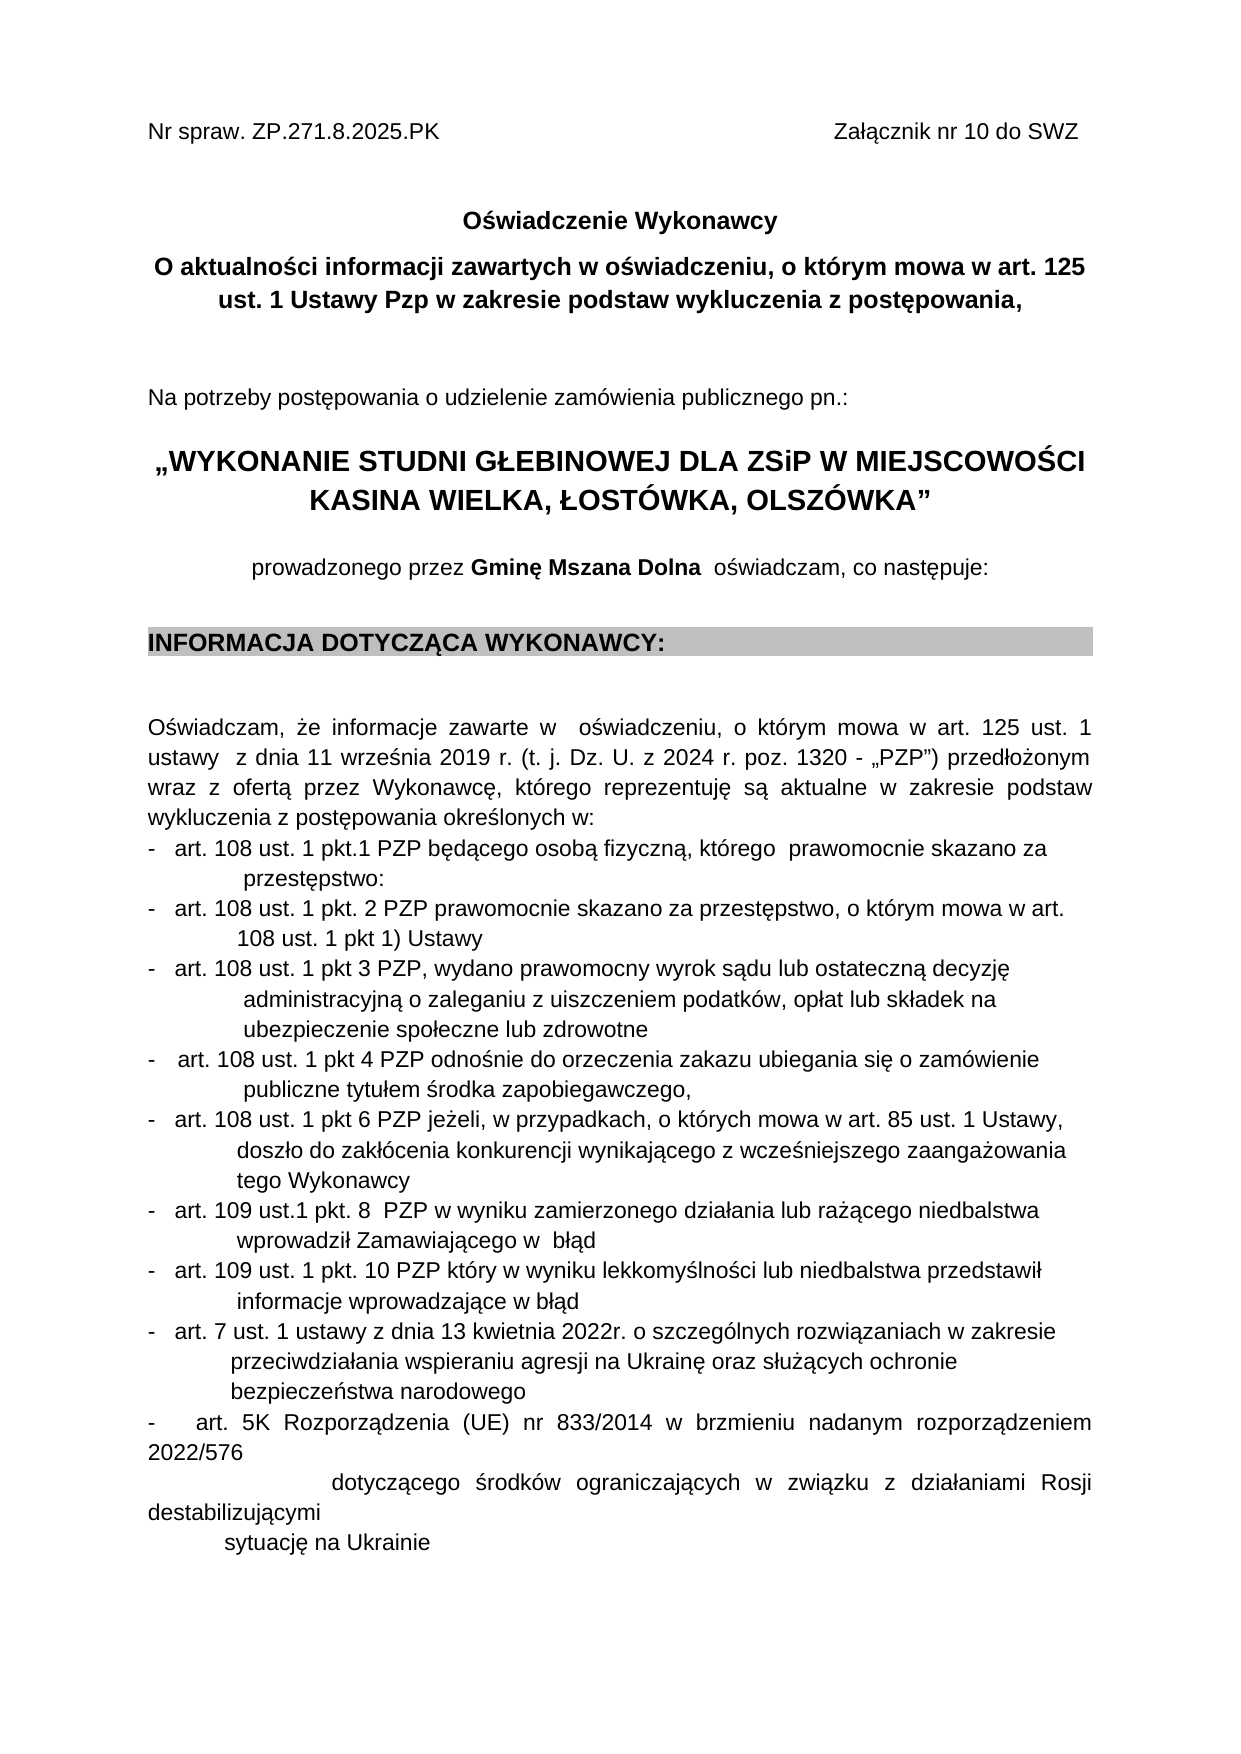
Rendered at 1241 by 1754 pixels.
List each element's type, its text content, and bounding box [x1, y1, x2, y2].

text O aktualności informacji zawartych w oświadczeniu, o którym mowa w art. 125 ust. 1 Ustawy Pzp w zakresie podstaw wykluczenia z postępowania, [148, 252, 1093, 313]
text tego Wykonawcy [148, 1167, 1093, 1193]
text INFORMACJA DOTYCZĄCA WYKONAWCY: [148, 627, 1093, 656]
text - art. 109 ust. 1 pkt. 10 PZP który w wyniku lekkomyślności lub niedbalstwa przedstawił [148, 1257, 1093, 1284]
text Oświadczam, że informacje zawarte w oświadczeniu, o którym mowa w art. 125 ust. 1 ustawy z dnia 11 września 2019 r. (t. j. Dz. U. z 2024 r. poz. 1320 - „PZP”) przedłożonym wraz z ofertą przez Wykonawcę, którego reprezentuję są aktualne w zakresie podstaw wykluczenia z postępowania określonych w: [148, 714, 1093, 831]
text - art. 7 ust. 1 ustawy z dnia 13 kwietnia 2022r. o szczególnych rozwiązaniach w zakresie [148, 1318, 1093, 1344]
text - art. 108 ust. 1 pkt 6 PZP jeżeli, w przypadkach, o których mowa w art. 85 ust. 1 Ustawy, [148, 1106, 1093, 1133]
text dotyczącego środków ograniczających w związku z działaniami Rosji destabilizującymi [148, 1469, 1093, 1526]
text - art. 108 ust. 1 pkt. 2 PZP prawomocnie skazano za przestępstwo, o którym mowa w art. [148, 895, 1093, 921]
text przestępstwo: [148, 865, 1093, 891]
text Oświadczenie Wykonawcy [148, 206, 1093, 235]
text - art. 109 ust.1 pkt. 8 PZP w wyniku zamierzonego działania lub rażącego niedbalstwa [148, 1197, 1093, 1223]
text Na potrzeby postępowania o udzielenie zamówienia publicznego pn.: [148, 384, 1093, 410]
text - art. 108 ust. 1 pkt 4 PZP odnośnie do orzeczenia zakazu ubiegania się o zamówienie [148, 1046, 1093, 1072]
text wprowadził Zamawiającego w błąd [148, 1227, 1093, 1254]
text „WYKONANIE STUDNI GŁEBINOWEJ DLA ZSiP W MIEJSCOWOŚCI KASINA WIELKA, ŁOSTÓWKA, OLSZÓWKA” [148, 444, 1093, 516]
text Nr spraw. ZP.271.8.2025.PK Załącznik nr 10 do SWZ [148, 118, 1093, 144]
text - art. 108 ust. 1 pkt 3 PZP, wydano prawomocny wyrok sądu lub ostateczną decyzję [148, 955, 1093, 982]
text bezpieczeństwa narodowego [148, 1378, 1093, 1405]
text 108 ust. 1 pkt 1) Ustawy [148, 925, 1093, 952]
text informacje wprowadzające w błąd [148, 1288, 1093, 1314]
text ubezpieczenie społeczne lub zdrowotne [148, 1016, 1093, 1042]
text - art. 5K Rozporządzenia (UE) nr 833/2014 w brzmieniu nadanym rozporządzeniem 2022/576 [148, 1408, 1093, 1465]
text - art. 108 ust. 1 pkt.1 PZP będącego osobą fizyczną, którego prawomocnie skazano za [148, 834, 1093, 861]
text publiczne tytułem środka zapobiegawczego, [148, 1076, 1093, 1103]
text administracyjną o zaleganiu z uiszczeniem podatków, opłat lub składek na [148, 986, 1093, 1012]
text doszło do zakłócenia konkurencji wynikającego z wcześniejszego zaangażowania [148, 1137, 1093, 1163]
text prowadzonego przez Gminę Mszana Dolna oświadczam, co następuje: [148, 554, 1093, 581]
text przeciwdziałania wspieraniu agresji na Ukrainę oraz służących ochronie [148, 1348, 1093, 1374]
text sytuację na Ukrainie [148, 1529, 1093, 1556]
